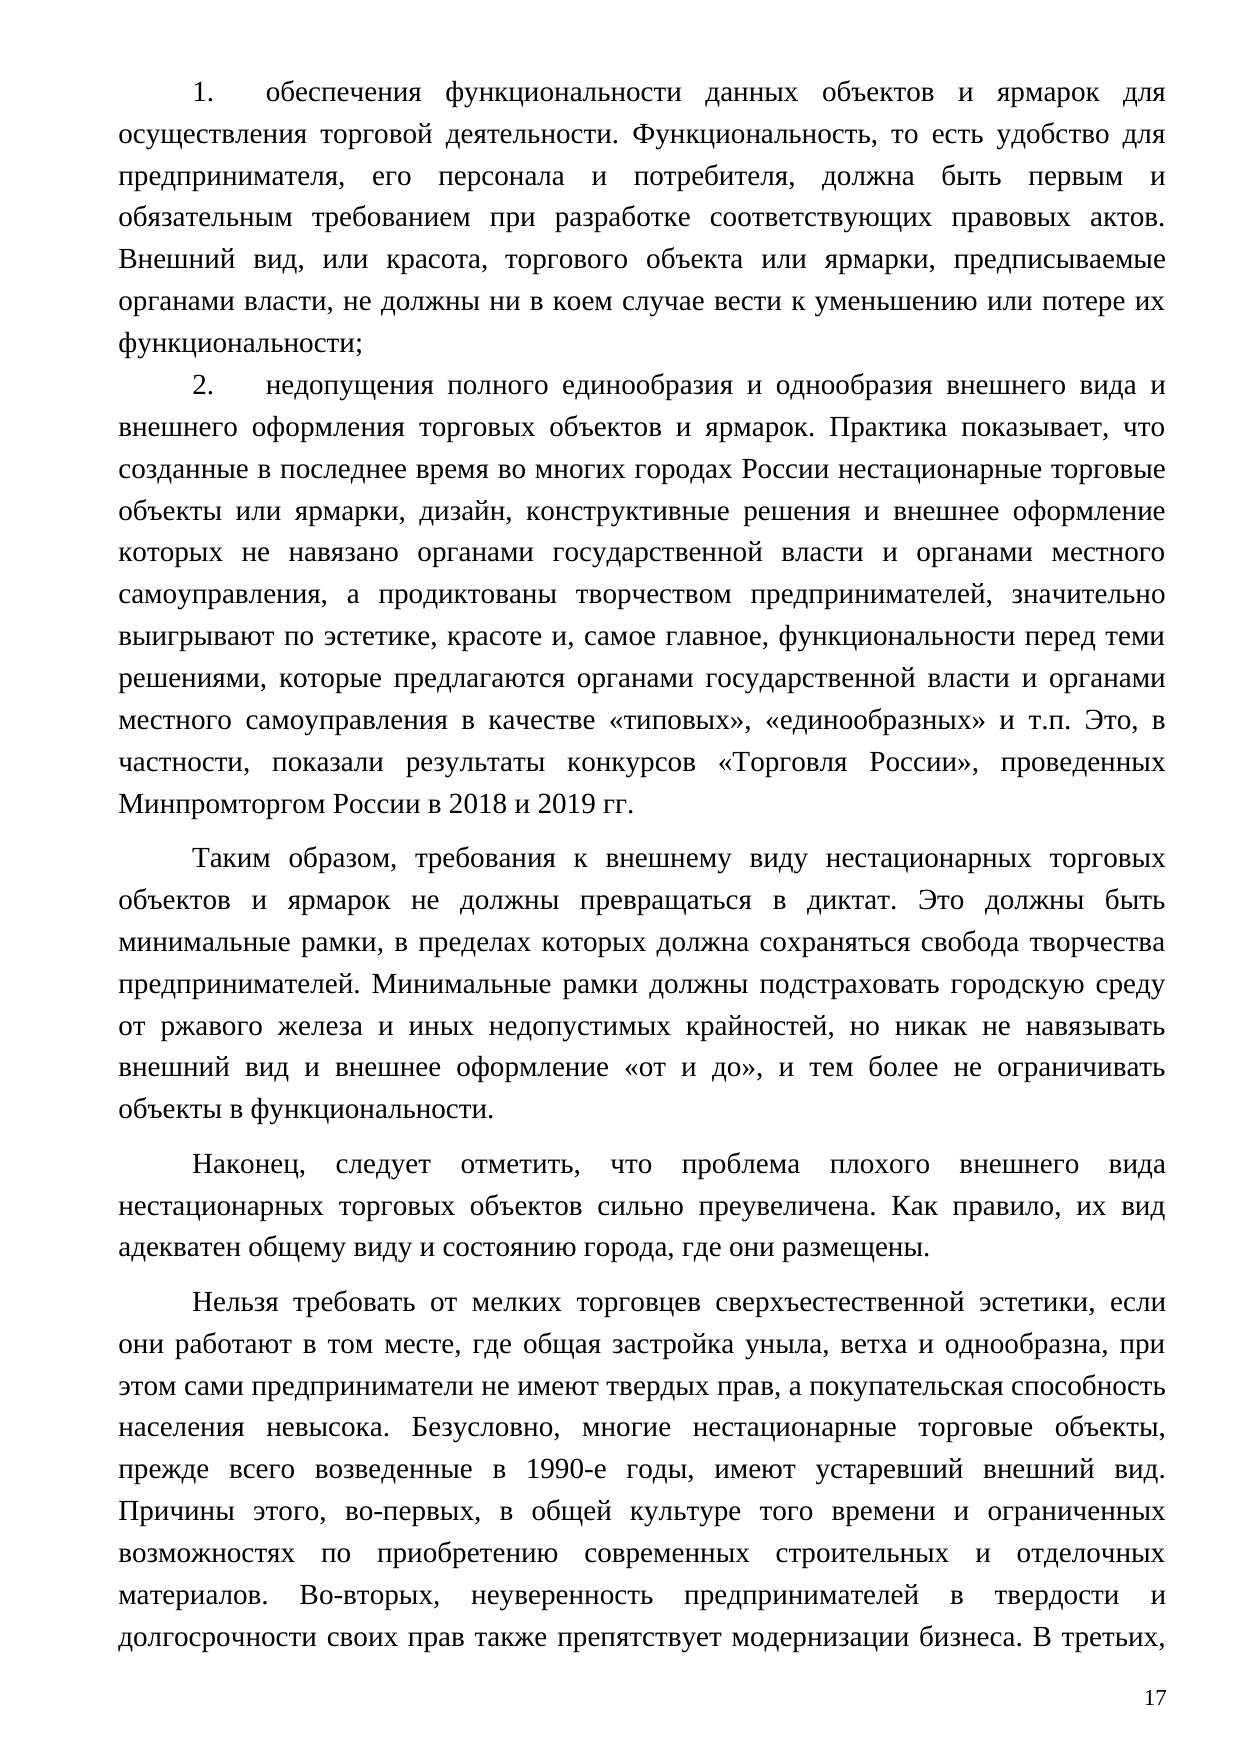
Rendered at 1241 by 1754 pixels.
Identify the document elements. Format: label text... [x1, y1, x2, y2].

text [118, 1284, 1167, 1652]
text Таким образом, требования к внешнему виду нестационарных торговых объектов и ярмарок не должны превращаться в диктат. Это должны быть минимальные рамки, в пределах которых должна сохраняться свобода творчества предпринимателей. Минимальные рамки должны подстраховать городскую среду от ржавого железа и иных недопустимых крайностей, но никак не навязывать внешний вид и внешнее оформление «от и до», и тем более не ограничивать объекты в функциональности. [118, 840, 1167, 1125]
list недопущения полного единообразия и однообразия внешнего вида и внешнего оформления торговых объектов и ярмарок. Практика показывает, что созданные в последнее время во многих городах России нестационарные торговые объекты или ярмарки, дизайн, конструктивные решения и внешнее оформление которых не навязано органами государственной власти и органами местного самоуправления, а продиктованы творчеством предпринимателей, значительно выигрывают по эстетике, красоте и, самое главное, функциональности перед теми решениями, которые предлагаются органами государственной власти и органами местного самоуправления в качестве «типовых», «единообразных» и т.п. Это, в частности, показали результаты конкурсов «Торговля России», проведенных Минпромторгом России в 2018 и 2019 гг. [118, 367, 1167, 819]
text Наконец, следует отметить, что проблема плохого внешнего вида нестационарных торговых объектов сильно преувеличена. Как правило, их вид адекватен общему виду и состоянию города, где они размещены. [118, 1146, 1167, 1263]
list обеспечения функциональности данных объектов и ярмарок для осуществления торговой деятельности. Функциональность, то есть удобство для предпринимателя, его персонала и потребителя, должна быть первым и обязательным требованием при разработке соответствующих правовых актов. Внешний вид, или красота, торгового объекта или ярмарки, предписываемые органами власти, не должны ни в коем случае вести к уменьшению или потере их функциональности; [118, 74, 1167, 359]
